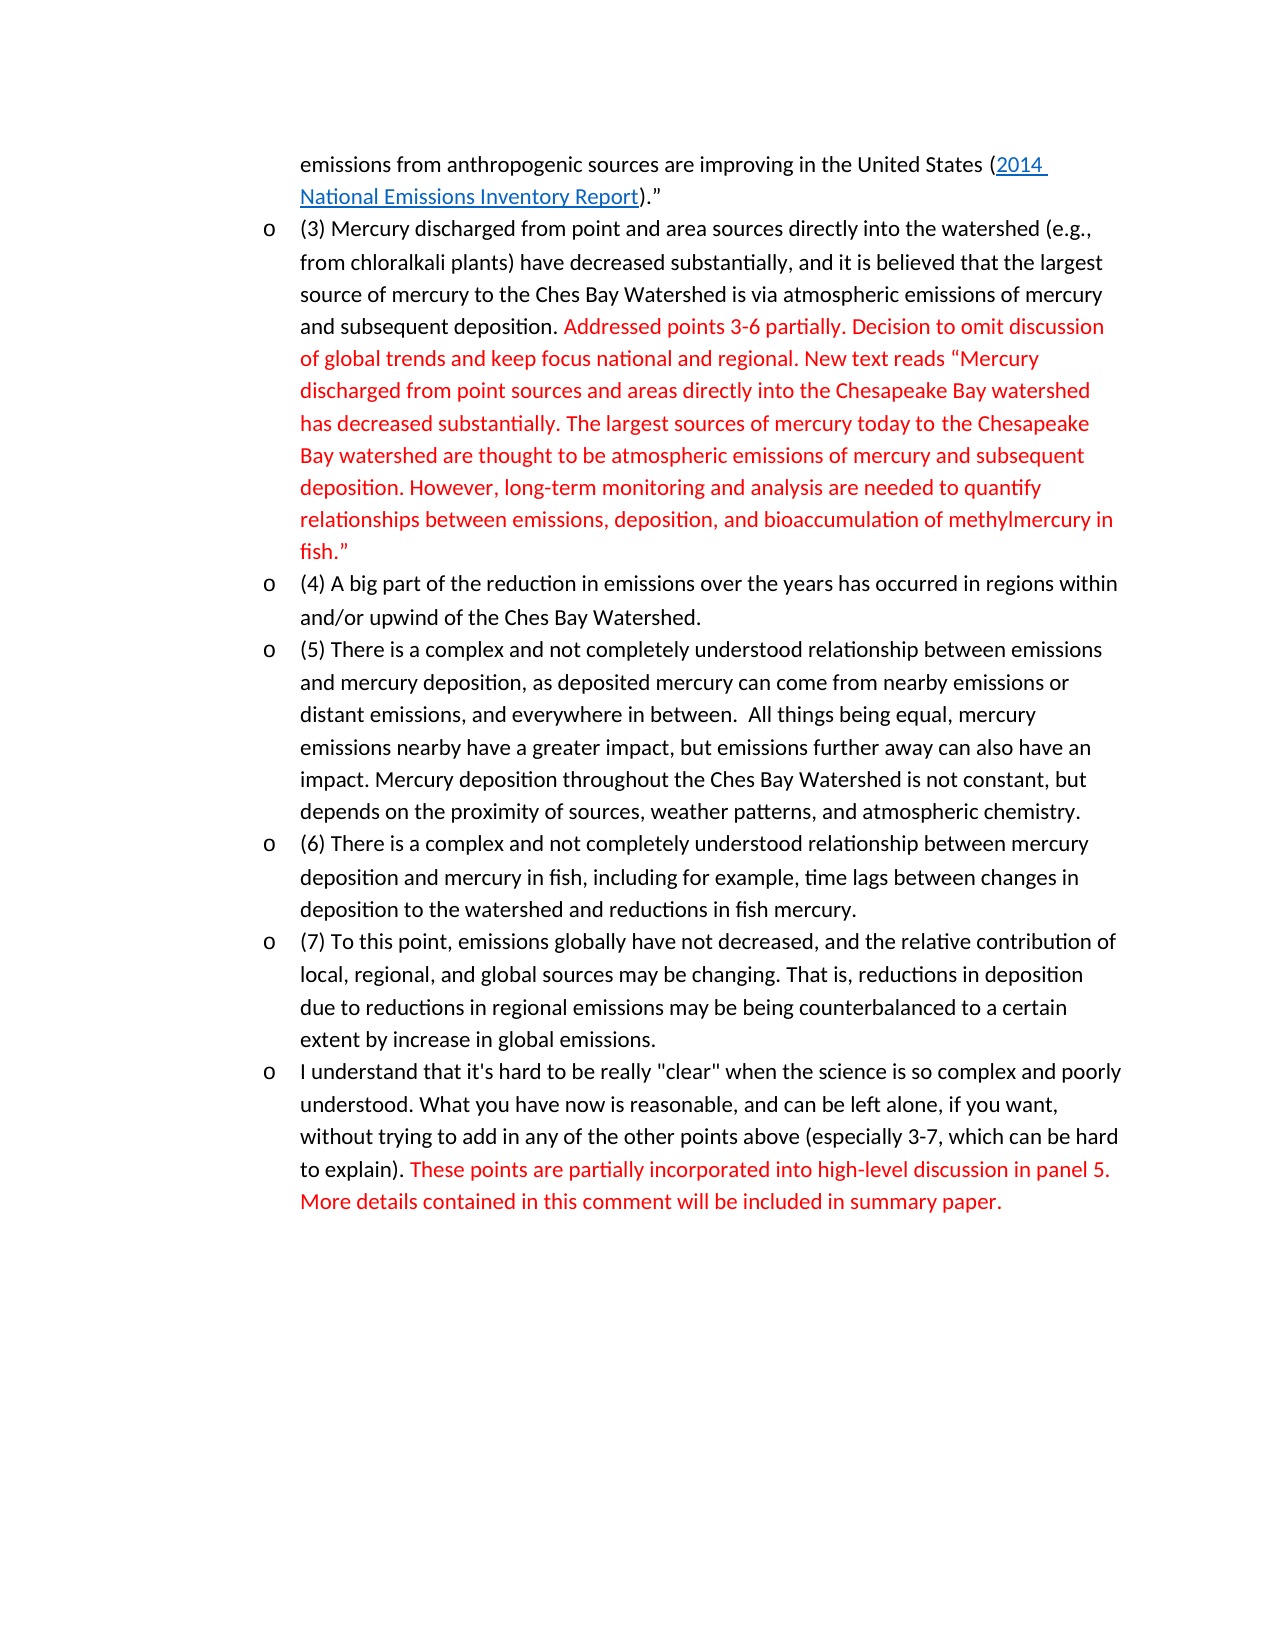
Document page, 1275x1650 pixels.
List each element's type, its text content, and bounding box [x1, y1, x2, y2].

list (5) There is a complex and not completely understood relationship between emissions and mercury deposition, as deposited mercury can come from nearby emissions or distant emissions, and everywhere in between. All things being equal, mercury emissions nearby have a greater impact, but emissions further away can also have an impact. Mercury deposition throughout the Ches Bay Watershed is not constant, but depends on the proximity of sources, weather patterns, and atmospheric chemistry. [262, 635, 1125, 825]
list (7) To this point, emissions globally have not decreased, and the relative contribution of local, regional, and global sources may be changing. That is, reductions in deposition due to reductions in regional emissions may be being counterbalanced to a certain extent by increase in global emissions. [262, 927, 1125, 1053]
list (6) There is a complex and not completely understood relationship between mercury deposition and mercury in fish, including for example, time lags between changes in deposition to the watershed and reductions in fish mercury. [262, 829, 1125, 923]
list I understand that it's hard to be really "clear" when the science is so complex and poorly understood. What you have now is reasonable, and can be left alone, if you want, without trying to add in any of the other points above (especially 3-7, which can be hard to explain). These points are partially incorporated into high-level discussion in panel 5. More details contained in this comment will be included in summary paper. [262, 1057, 1125, 1215]
list (4) A big part of the reduction in emissions over the years has occurred in regions within and/or upwind of the Ches Bay Watershed. [262, 569, 1125, 631]
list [262, 150, 1125, 210]
list (3) Mercury discharged from point and area sources directly into the watershed (e.g., from chloralkali plants) have decreased substantially, and it is believed that the largest source of mercury to the Ches Bay Watershed is via atmospheric emissions of mercury and subsequent deposition. Addressed points 3-6 partially. Decision to omit discussion of global trends and keep focus national and regional. New text reads “Mercury discharged from point sources and areas directly into the Chesapeake Bay watershed has decreased substantially. The largest sources of mercury today to the Chesapeake Bay watershed are thought to be atmospheric emissions of mercury and subsequent deposition. However, long-term monitoring and analysis are needed to quantify relationships between emissions, deposition, and bioaccumulation of methylmercury in fish.” [262, 214, 1125, 565]
